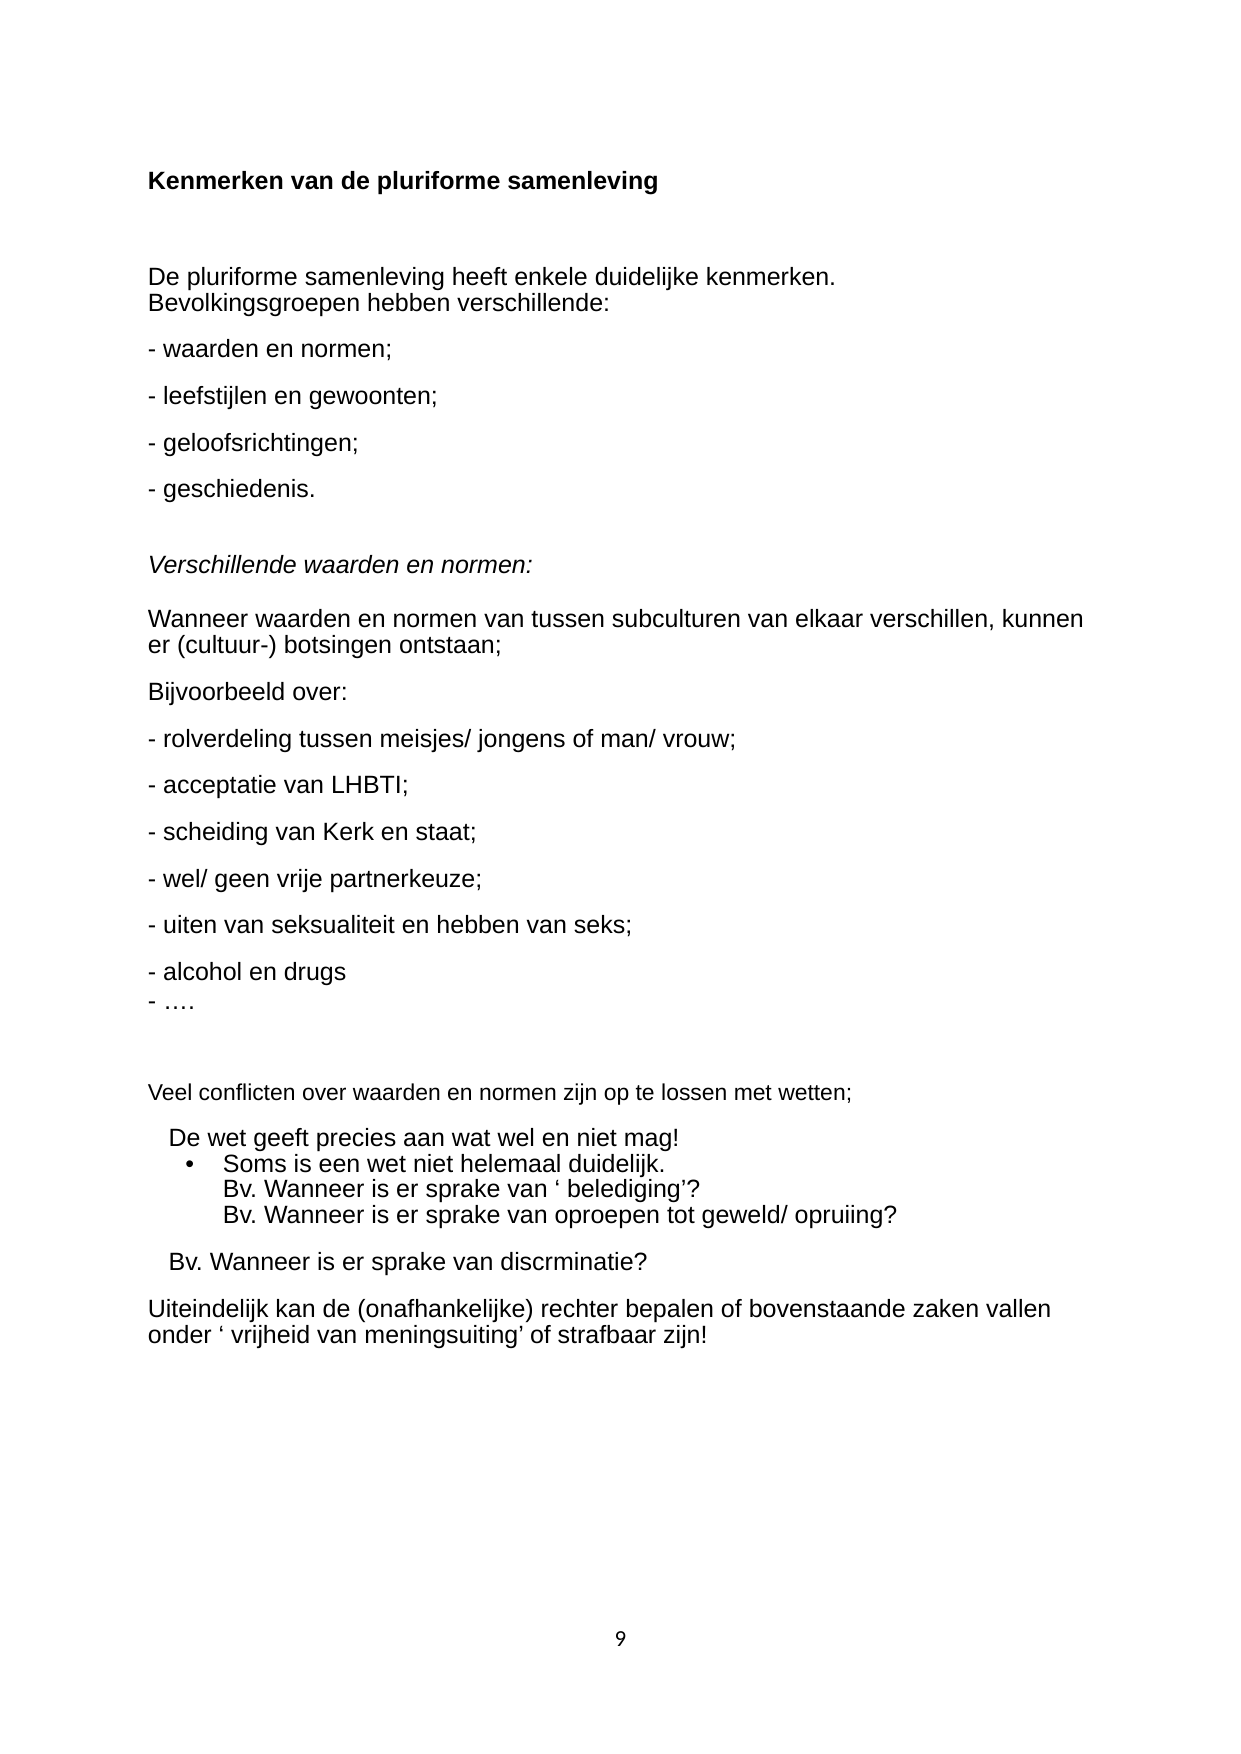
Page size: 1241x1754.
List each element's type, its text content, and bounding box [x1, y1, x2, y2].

text - geloofsrichtingen; [148, 431, 1093, 456]
text - wel/ geen vrije partnerkeuze; [148, 867, 1093, 892]
text - geschiedenis. [148, 477, 1093, 503]
text Uiteindelijk kan de (onafhankelijke) rechter bepalen of bovenstaande zaken vallen onder ‘ vrijheid van meningsuiting’ of strafbaar zijn! [148, 1297, 1093, 1348]
text Kenmerken van de pluriforme samenleving [148, 168, 1093, 194]
text Veel conflicten over waarden en normen zijn op te lossen met wetten; [148, 1081, 1093, 1105]
text Bv. Wanneer is er sprake van discrminatie? [148, 1250, 1093, 1276]
text - uiten van seksualiteit en hebben van seks; [148, 913, 1093, 939]
list Soms is een wet niet helemaal duidelijk. Bv. Wanneer is er sprake van ‘ belediging’? Bv. Wanneer is er sprake van oproepen tot geweld/ opruiing? [185, 1151, 1093, 1229]
text - rolverdeling tussen meisjes/ jongens of man/ vrouw; [148, 727, 1093, 752]
text Verschillende waarden en normen: [148, 553, 1093, 578]
text De pluriforme samenleving heeft enkele duidelijke kenmerken. Bevolkingsgroepen hebben verschillende: [148, 265, 1093, 316]
text - leefstijlen en gewoonten; [148, 384, 1093, 410]
text Bijvoorbeeld over: [148, 680, 1093, 706]
text - scheiding van Kerk en staat; [148, 820, 1093, 846]
text - …. [148, 986, 1093, 1014]
text - acceptatie van LHBTI; [148, 773, 1093, 799]
text De wet geeft precies aan wat wel en niet mag! [148, 1126, 1093, 1151]
text - waarden en normen; [148, 337, 1093, 363]
text - alcohol en drugs [148, 960, 1093, 986]
text Wanneer waarden en normen van tussen subculturen van elkaar verschillen, kunnen er (cultuur-) botsingen ontstaan; [148, 607, 1093, 659]
